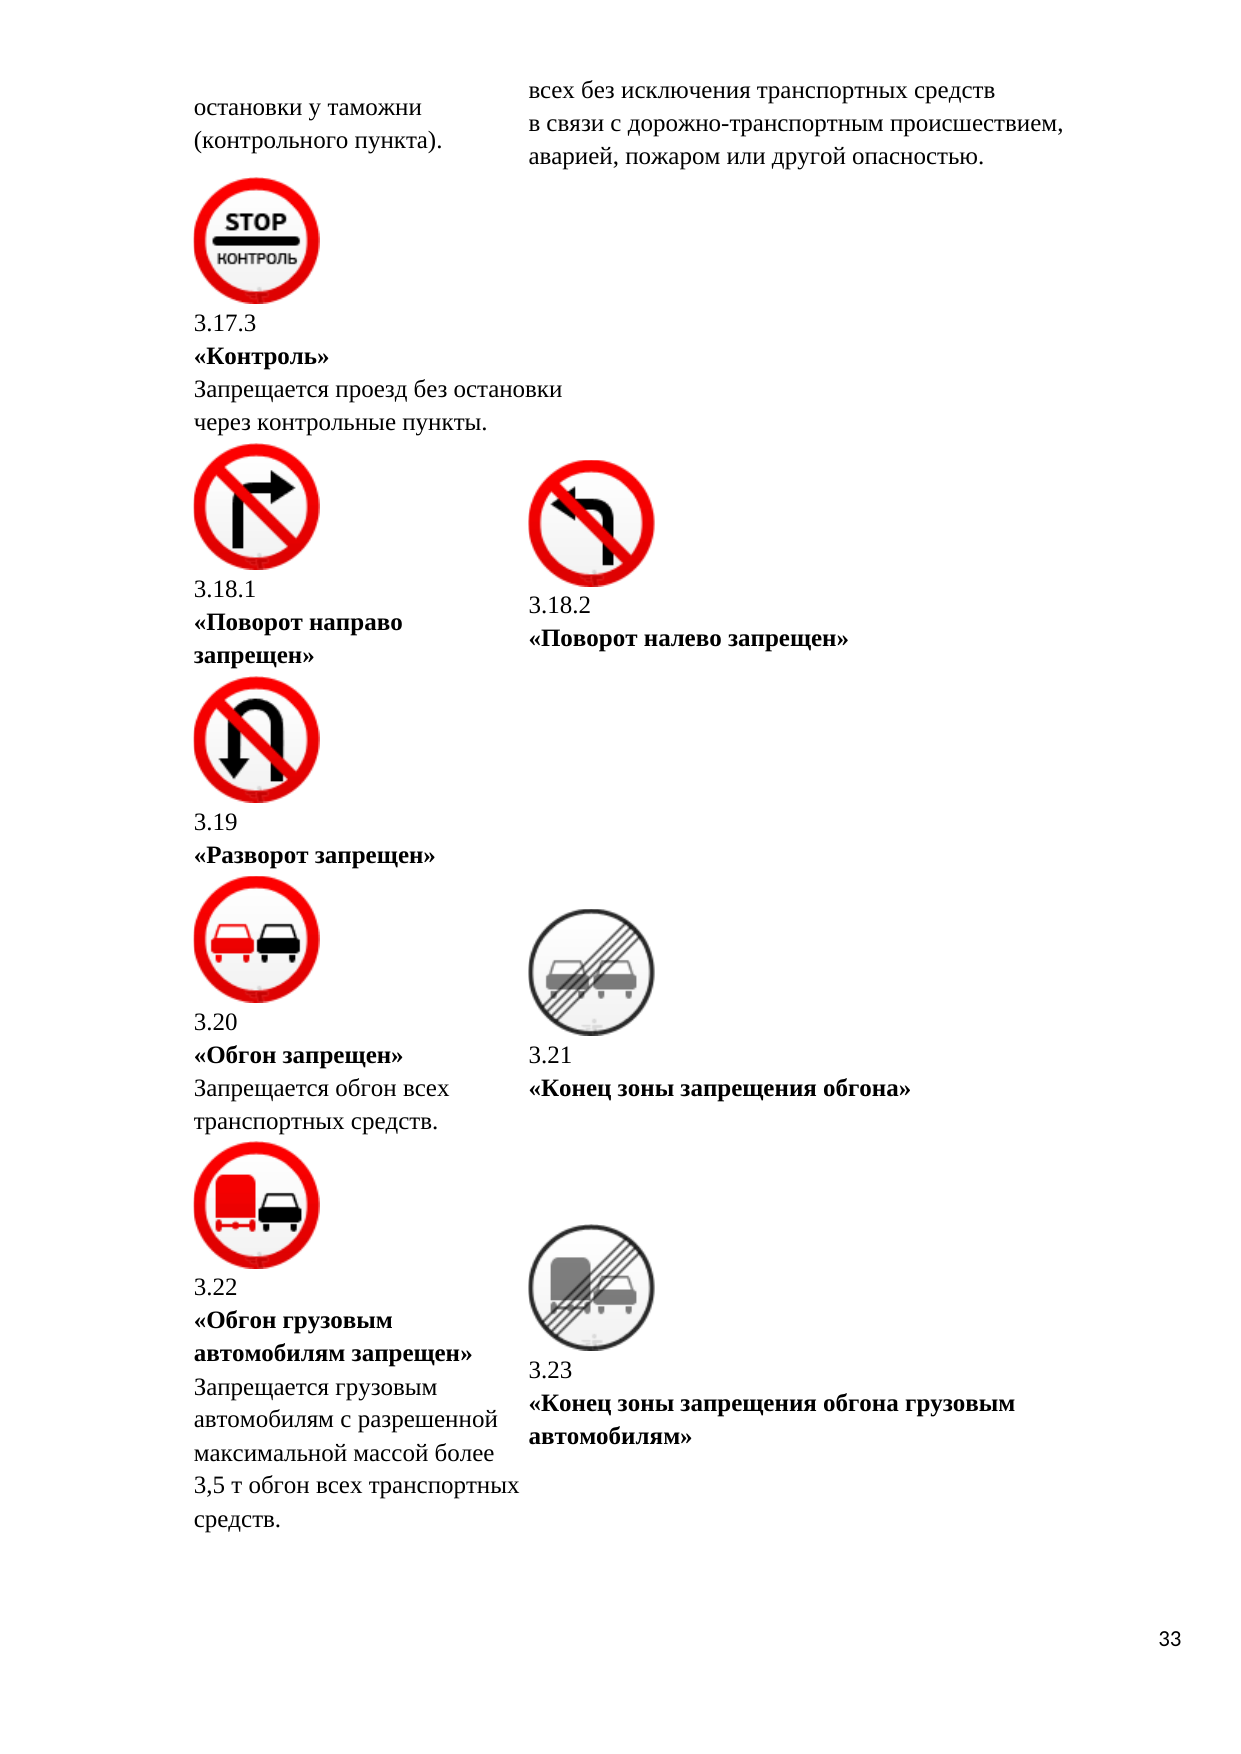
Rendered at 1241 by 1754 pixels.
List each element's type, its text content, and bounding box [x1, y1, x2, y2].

picture [193, 443, 320, 570]
picture [528, 909, 655, 1036]
picture [193, 876, 320, 1003]
table_cell 3.17.3 «Контроль» Запрещается проезд без остановки через контрольные пункты. [192, 176, 1181, 442]
table_cell 3.18.1 «Поворот направо запрещен» [192, 442, 527, 675]
picture [528, 460, 655, 587]
picture [193, 676, 320, 803]
picture [528, 1224, 655, 1351]
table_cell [527, 74, 1181, 176]
table_cell 3.23 «Конец зоны запрещения обгона грузовым автомобилям» [527, 1140, 1181, 1538]
table_cell 3.20 «Обгон запрещен» Запрещается обгон всех транспортных средств. [192, 875, 527, 1140]
picture [193, 177, 320, 304]
table_cell 3.22 «Обгон грузовым автомобилям запрещен» Запрещается грузовым автомобилям с разрешенной максимальной массой более 3,5 т обгон всех транспортных средств. [192, 1140, 527, 1538]
picture [193, 1141, 320, 1269]
table_cell 3.19 «Разворот запрещен» [192, 675, 1181, 874]
table_cell 3.18.2 «Поворот налево запрещен» [527, 442, 1181, 675]
table_cell 3.21 «Конец зоны запрещения обгона» [527, 875, 1181, 1140]
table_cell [192, 74, 527, 176]
